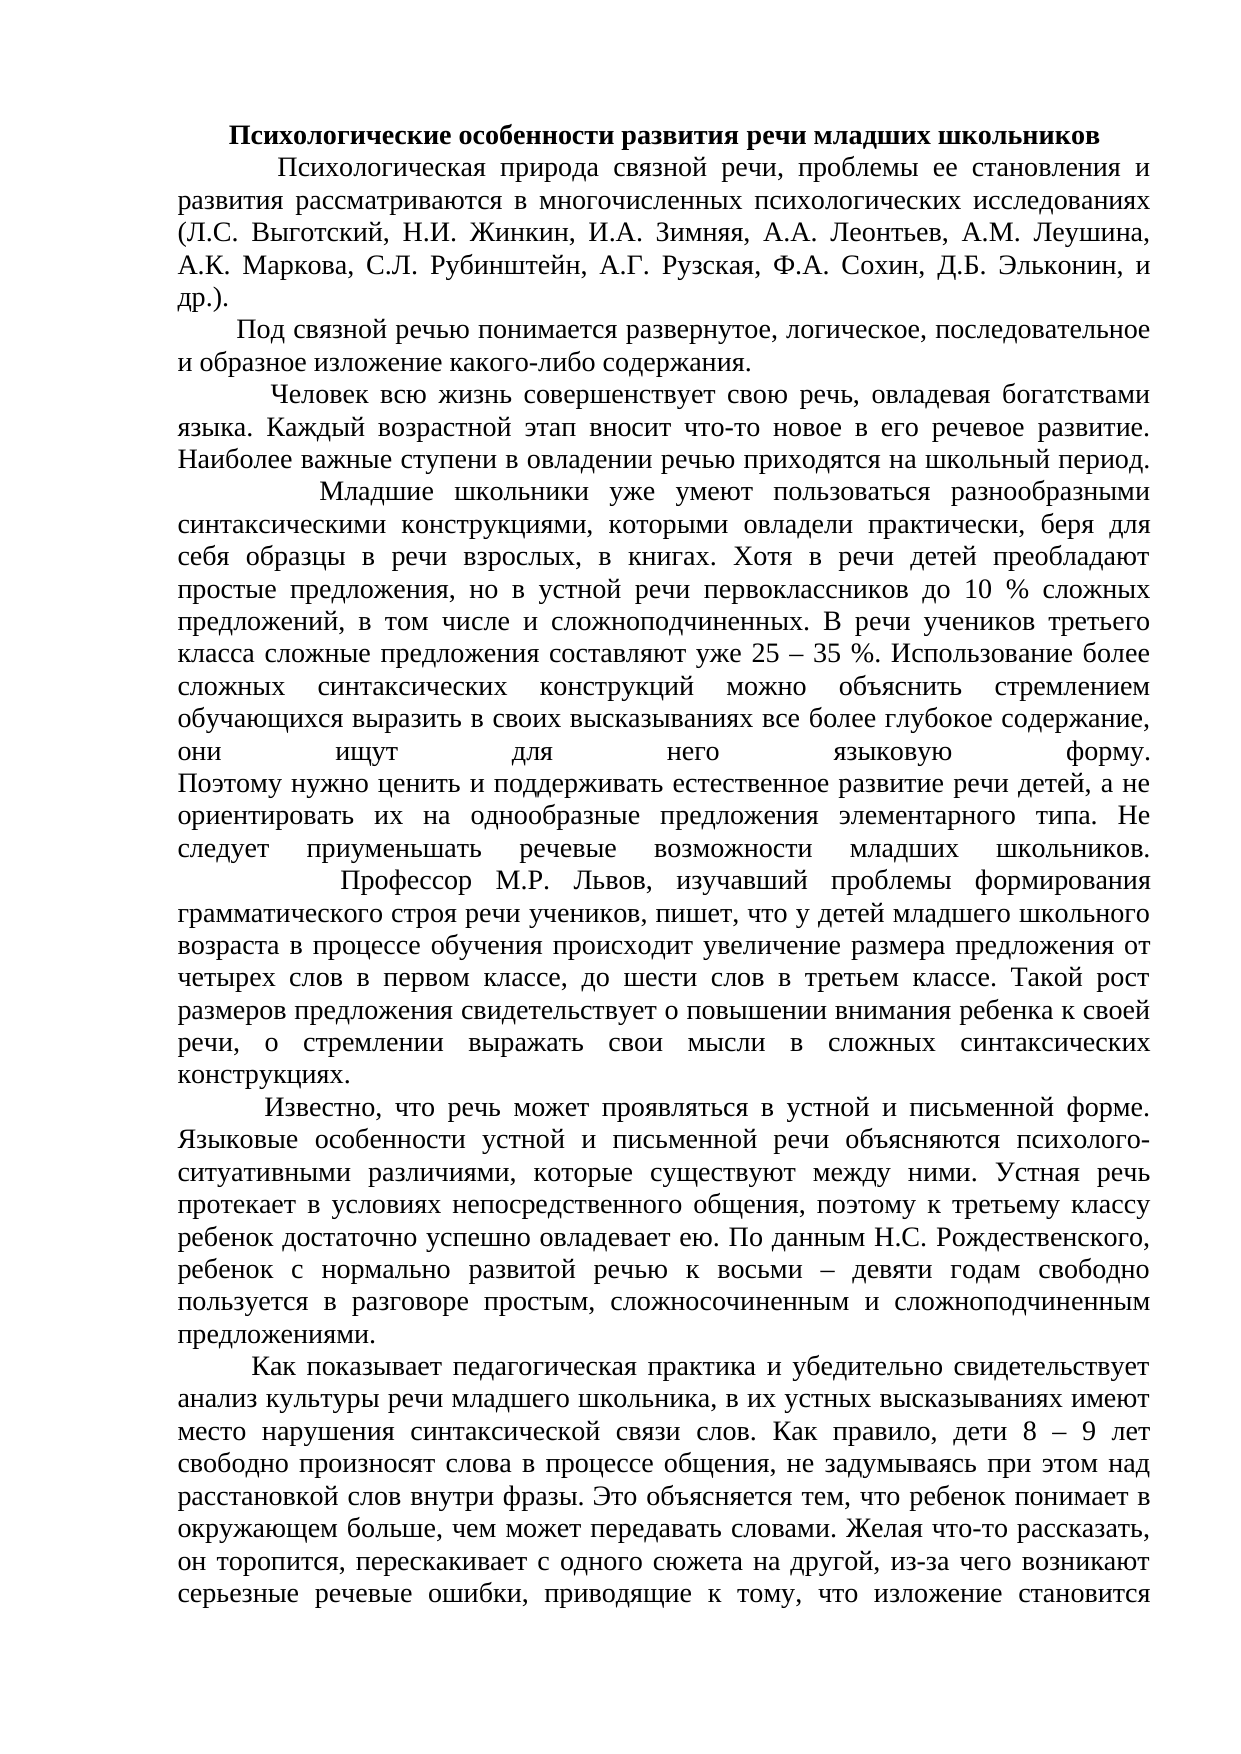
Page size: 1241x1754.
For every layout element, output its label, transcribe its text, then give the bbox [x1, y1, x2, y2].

text Известно, что речь может проявляться в устной и письменной форме. Языковые особенности устной и письменной речи объясняются психолого-ситуативными различиями, которые существуют между ними. Устная речь протекает в условиях непосредственного общения, поэтому к третьему классу ребенок достаточно успешно овладевает ею. По данным Н.С. Рождественского, ребенок с нормально развитой речью к восьми – девяти годам свободно пользуется в разговоре простым, сложносочиненным и сложноподчиненным предложениями. [177, 1090, 1152, 1349]
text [177, 1349, 1152, 1608]
text Человек всю жизнь совершенствует свою речь, овладевая богатствами языка. Каждый возрастной этап вносит что-то новое в его речевое развитие. Наиболее важные ступени в овладении речью приходятся на школьный период. Младшие школьники уже умеют пользоваться разнообразными синтаксическими конструкциями, которыми овладели практически, беря для себя образцы в речи взрослых, в книгах. Хотя в речи детей преобладают простые предложения, но в устной речи первоклассников до 10 % сложных предложений, в том числе и сложноподчиненных. В речи учеников третьего класса сложные предложения составляют уже 25 – 35 %. Использование более сложных синтаксических конструкций можно объяснить стремлением обучающихся выразить в своих высказываниях все более глубокое содержание, они ищут для него языковую форму. Поэтому нужно ценить и поддерживать естественное развитие речи детей, а не ориентировать их на однообразные предложения элементарного типа. Не следует приуменьшать речевые возможности младших школьников. Профессор М.Р. Львов, изучавший проблемы формирования грамматического строя речи учеников, пишет, что у детей младшего школьного возраста в процессе обучения происходит увеличение размера предложения от четырех слов в первом классе, до шести слов в третьем классе. Такой рост размеров предложения свидетельствует о повышении внимания ребенка к своей речи, о стремлении выражать свои мысли в сложных синтаксических конструкциях. [177, 377, 1152, 1090]
text Психологические особенности развития речи младших школьников [177, 118, 1152, 151]
text Под связной речью понимается развернутое, логическое, последовательное и образное изложение какого-либо содержания. [177, 312, 1152, 377]
text Психологическая природа связной речи, проблемы ее становления и развития рассматриваются в многочисленных психологических исследованиях (Л.С. Выготский, Н.И. Жинкин, И.А. Зимняя, А.А. Леонтьев, А.М. Леушина, А.К. Маркова, С.Л. Рубинштейн, А.Г. Рузская, Ф.А. Сохин, Д.Б. Эльконин, и др.). [177, 151, 1152, 312]
